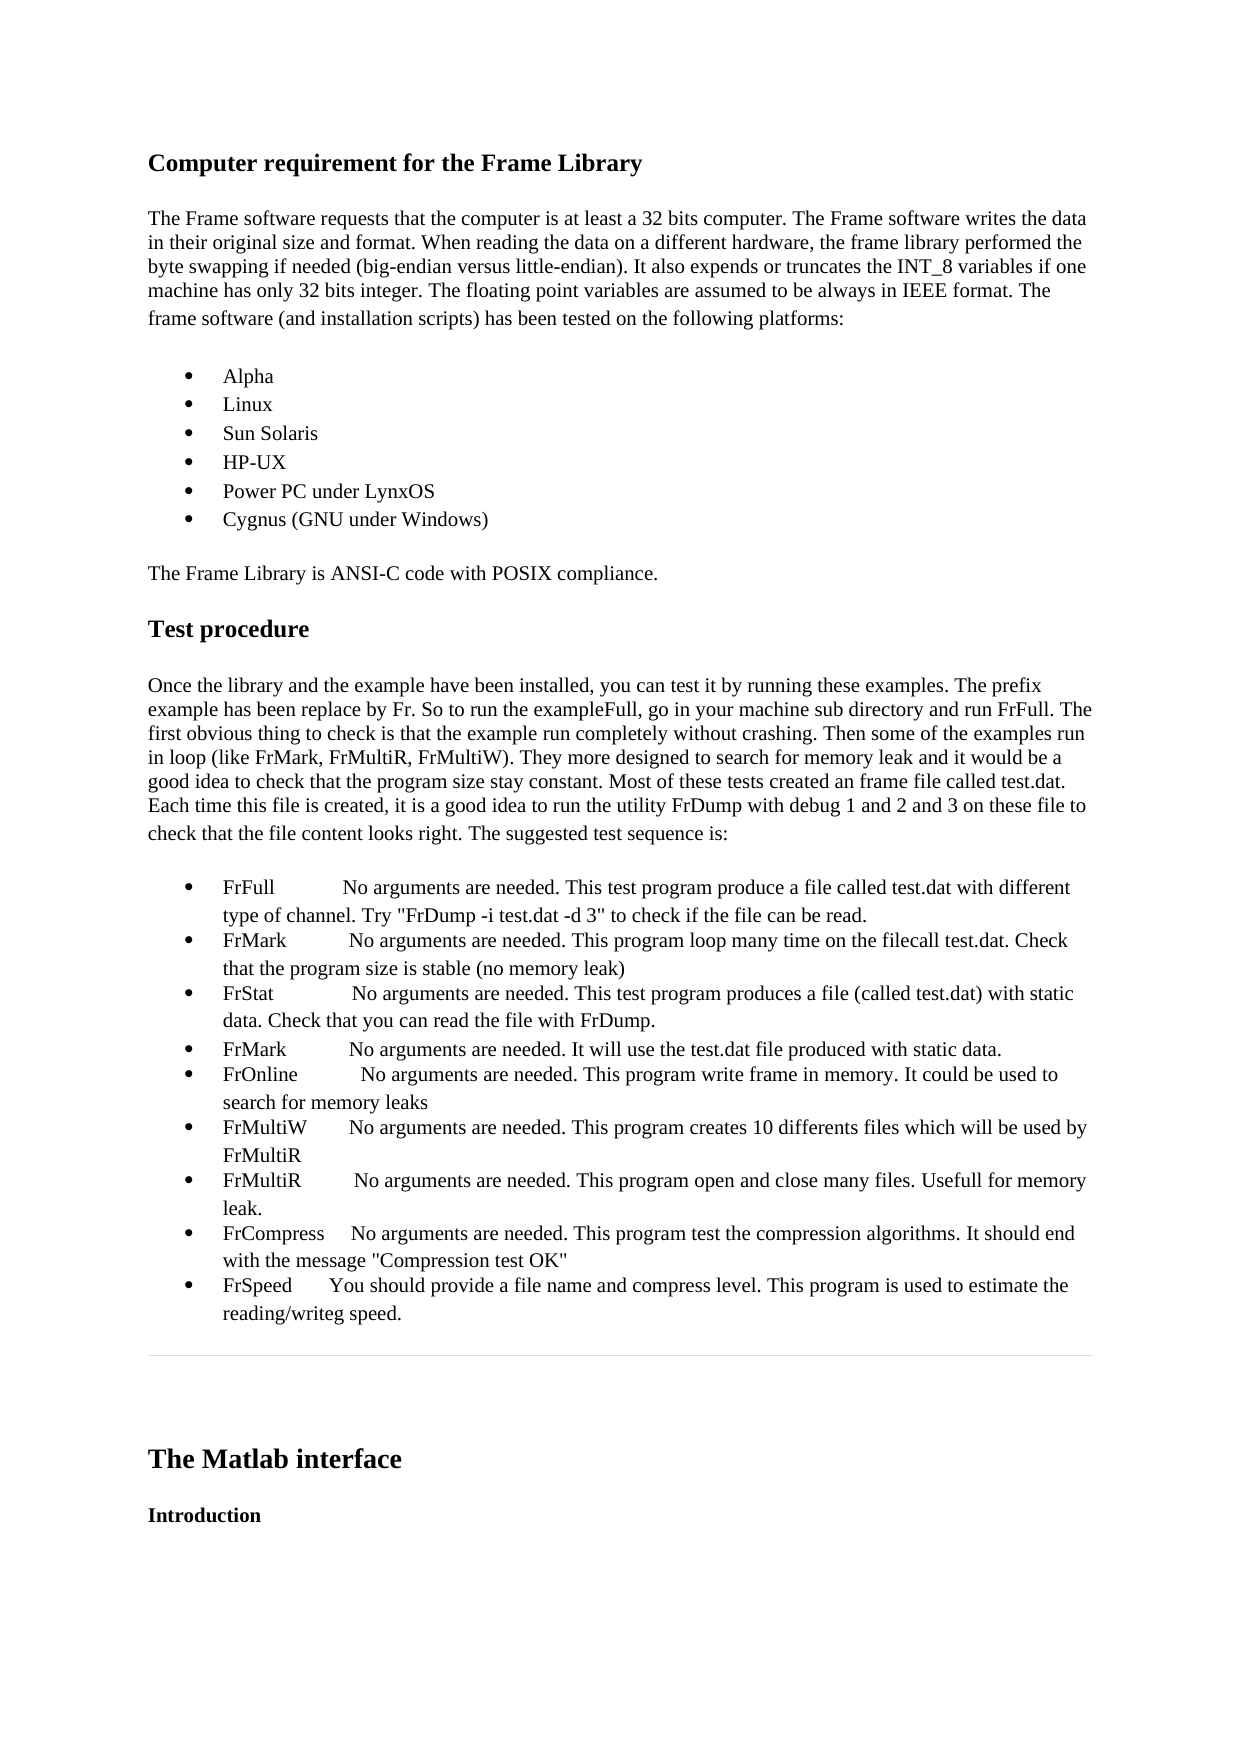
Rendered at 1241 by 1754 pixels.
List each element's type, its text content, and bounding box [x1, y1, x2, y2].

list FrMultiR No arguments are needed. This program open and close many files. Usefull for memory leak. [185, 1168, 1093, 1220]
list FrCompress No arguments are needed. This program test the compression algorithms. It should end with the message "Compression test OK" [185, 1220, 1093, 1273]
list Sun Solaris [185, 417, 1093, 446]
list FrOnline No arguments are needed. This program write frame in memory. It could be used to search for memory leaks [185, 1062, 1093, 1115]
text The Frame Library is ANSI-C code with POSIX compliance. [148, 561, 1093, 585]
list Power PC under LynxOS [185, 475, 1093, 503]
list Linux [185, 388, 1093, 417]
subtitle Introduction [148, 1503, 1093, 1527]
list FrMark No arguments are needed. It will use the test.dat file produced with static data. [185, 1033, 1093, 1062]
text The Frame software requests that the computer is at least a 32 bits computer. The Frame software writes the data in their original size and format. When reading the data on a different hardware, the frame library performed the byte swapping if needed (big-endian versus little-endian). It also expends or truncates the INT_8 variables if one machine has only 32 bits integer. The floating point variables are assumed to be always in IEEE format. The frame software (and installation scripts) has been tested on the following platforms: [148, 206, 1093, 331]
text Once the library and the example have been installed, you can test it by running these examples. The prefix example has been replace by Fr. So to run the exampleFull, go in your machine sub directory and run FrFull. The first obvious thing to check is that the example run completely without crashing. Then some of the examples run in loop (like FrMark, FrMultiR, FrMultiW). They more designed to search for memory leak and it would be a good idea to check that the program size stay constant. Most of these tests created an frame file called test.dat. Each time this file is created, it is a good idea to run the utility FrDump with debug 1 and 2 and 3 on these file to check that the file content looks right. The suggested test sequence is: [148, 672, 1093, 846]
list FrSpeed You should provide a file name and compress level. This program is used to estimate the reading/writeg speed. [185, 1273, 1093, 1326]
list Cygnus (GNU under Windows) [185, 503, 1093, 532]
subtitle Test procedure [148, 614, 1093, 643]
subtitle Computer requirement for the Frame Library [148, 148, 1093, 176]
list HP-UX [185, 446, 1093, 475]
list Alpha [185, 360, 1093, 388]
list FrMultiW No arguments are needed. This program creates 10 differents files which will be used by FrMultiR [185, 1115, 1093, 1168]
subtitle The Matlab interface [148, 1442, 1093, 1474]
list FrStat No arguments are needed. This test program produces a file (called test.dat) with static data. Check that you can read the file with FrDump. [185, 980, 1093, 1033]
list FrMark No arguments are needed. This program loop many time on the filecall test.dat. Check that the program size is stable (no memory leak) [185, 928, 1093, 980]
list FrFull No arguments are needed. This test program produce a file called test.dat with different type of channel. Try "FrDump -i test.dat -d 3" to check if the file can be read. [185, 875, 1093, 928]
